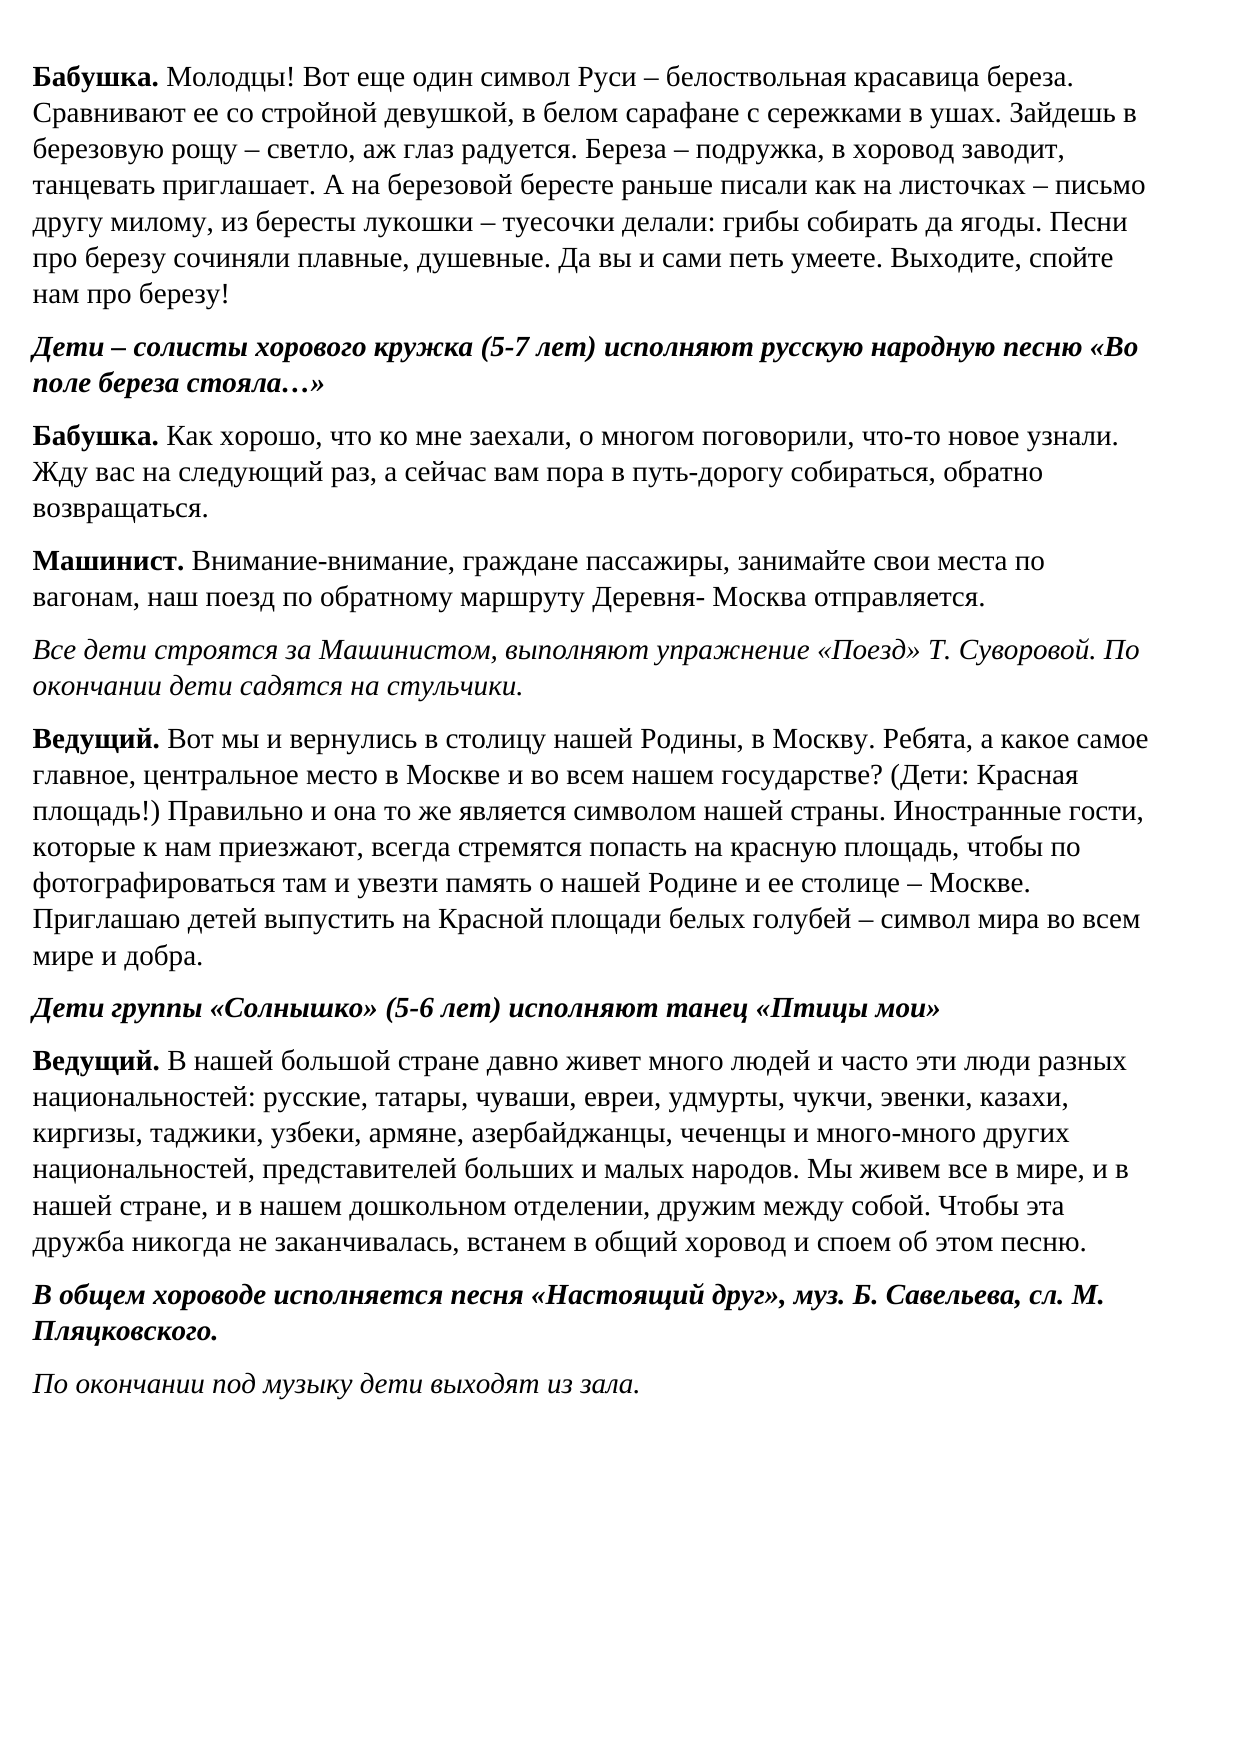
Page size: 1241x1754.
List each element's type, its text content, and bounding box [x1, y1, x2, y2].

text Дети группы «Солнышко» (5-6 лет) исполняют танец «Птицы мои» [32, 990, 1152, 1024]
text Дети – солисты хорового кружка (5-7 лет) исполняют русскую народную песню «Во поле береза стояла…» [32, 329, 1152, 398]
text По окончании под музыку дети выходят из зала. [32, 1366, 1152, 1399]
text Ведущий. В нашей большой стране давно живет много людей и часто эти люди разных национальностей: русские, татары, чуваши, евреи, удмурты, чукчи, эвенки, казахи, киргизы, таджики, узбеки, армяне, азербайджанцы, чеченцы и много-много других национальностей, представителей больших и малых народов. Мы живем все в мире, и в нашей стране, и в нашем дошкольном отделении, дружим между собой. Чтобы эта дружба никогда не заканчивалась, встанем в общий хоровод и споем об этом песню. [32, 1043, 1152, 1257]
text Ведущий. Вот мы и вернулись в столицу нашей Родины, в Москву. Ребята, а какое самое главное, центральное место в Москве и во всем нашем государстве? (Дети: Красная площадь!) Правильно и она то же является символом нашей страны. Иностранные гости, которые к нам приезжают, всегда стремятся попасть на красную площадь, чтобы по фотографироваться там и увезти память о нашей Родине и ее столице – Москве. Приглашаю детей выпустить на Красной площади белых голубей – символ мира во всем мире и добра. [32, 721, 1152, 971]
text Бабушка. Молодцы! Вот еще один символ Руси – белоствольная красавица береза. Сравнивают ее со стройной девушкой, в белом сарафане с сережками в ушах. Зайдешь в березовую рощу – светло, аж глаз радуется. Береза – подружка, в хоровод заводит, танцевать приглашает. А на березовой бересте раньше писали как на листочках – письмо другу милому, из бересты лукошки – туесочки делали: грибы собирать да ягоды. Песни про березу сочиняли плавные, душевные. Да вы и сами петь умеете. Выходите, спойте нам про березу! [32, 59, 1152, 309]
text Машинист. Внимание-внимание, граждане пассажиры, занимайте свои места по вагонам, наш поезд по обратному маршруту Деревня- Москва отправляется. [32, 543, 1152, 612]
text Бабушка. Как хорошо, что ко мне заехали, о многом поговорили, что-то новое узнали. Жду вас на следующий раз, а сейчас вам пора в путь-дорогу собираться, обратно возвращаться. [32, 418, 1152, 523]
text Все дети строятся за Машинистом, выполняют упражнение «Поезд» Т. Суворовой. По окончании дети садятся на стульчики. [32, 632, 1152, 701]
text В общем хороводе исполняется песня «Настоящий друг», муз. Б. Савельева, сл. М. Пляцковского. [32, 1277, 1152, 1346]
